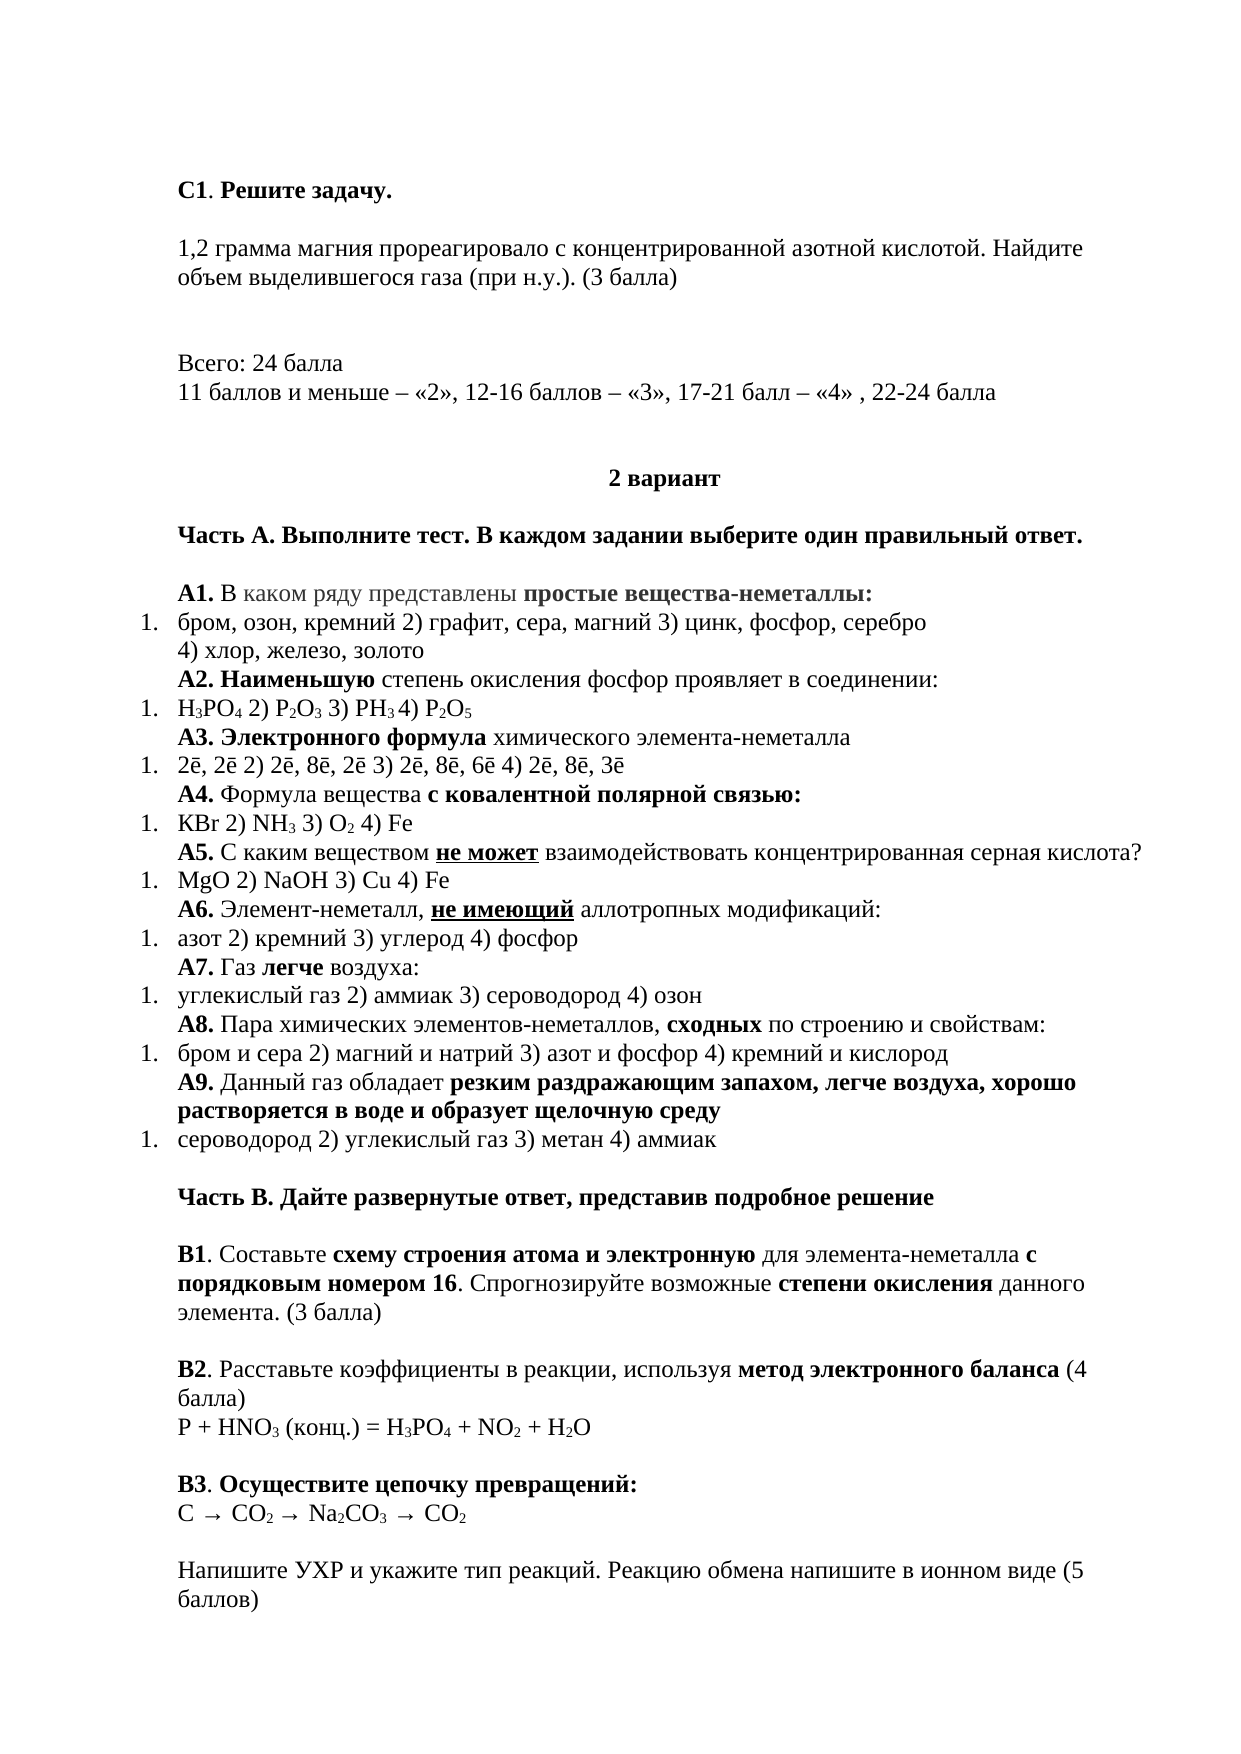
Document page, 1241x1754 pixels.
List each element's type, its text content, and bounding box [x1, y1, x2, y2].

text 11 баллов и меньше – «2», 12-16 баллов – «3», 17-21 балл – «4» , 22-24 балла [177, 377, 1152, 406]
text А8. Пара химических элементов-неметаллов, сходных по строению и свойствам: [177, 1009, 1152, 1038]
list 2ē, 2ē 2) 2ē, 8ē, 2ē 3) 2ē, 8ē, 6ē 4) 2ē, 8ē, 3ē [140, 751, 1152, 779]
list КBr 2) NH3 3) O2 4) Fe [140, 808, 1152, 837]
list азот 2) кремний 3) углерод 4) фосфор [140, 923, 1152, 952]
text А1. В каком ряду представлены простые вещества-неметаллы: [177, 578, 1152, 607]
text Р + HNO3 (конц.) = Н3РО4 + NO2 + Н2О [177, 1412, 1152, 1441]
list H3PO4 2) P2O3 3) PH3 4) P2O5 [140, 693, 1152, 722]
text C → CO2 → Na2CO3 → CO2 [177, 1498, 1152, 1527]
text А7. Газ легче воздуха: [177, 952, 1152, 981]
text А2. Наименьшую степень окисления фосфор проявляет в соединении: [177, 664, 1152, 693]
text Часть В. Дайте развернутые ответ, представив подробное решение [177, 1182, 1152, 1211]
text 4) хлор, железо, золото [177, 636, 1152, 664]
text В2. Расставьте коэффициенты в реакции, используя метод электронного баланса (4 балла) [177, 1354, 1152, 1412]
text 2 вариант [177, 463, 1152, 492]
text А4. Формула вещества с ковалентной полярной связью: [177, 779, 1152, 808]
text А5. С каким веществом не может взаимодействовать концентрированная серная кислота? [177, 837, 1152, 866]
text А9. Данный газ обладает резким раздражающим запахом, легче воздуха, хорошо растворяется в воде и образует щелочную среду [177, 1067, 1152, 1124]
list сероводород 2) углекислый газ 3) метан 4) аммиак [140, 1124, 1152, 1153]
list MgO 2) NaOH 3) Cu 4) Fe [140, 866, 1152, 894]
text В1. Составьте схему строения атома и электронную для элемента-неметалла с порядковым номером 16. Спрогнозируйте возможные степени окисления данного элемента. (3 балла) [177, 1239, 1152, 1326]
text А6. Элемент-неметалл, не имеющий аллотропных модификаций: [177, 894, 1152, 923]
text А3. Электронного формула химического элемента-неметалла [177, 722, 1152, 751]
list углекислый газ 2) аммиак 3) сероводород 4) озон [140, 981, 1152, 1009]
text 1,2 грамма магния прореагировало с концентрированной азотной кислотой. Найдите объем выделившегося газа (при н.у.). (3 балла) [177, 233, 1152, 291]
text Напишите УХР и укажите тип реакций. Реакцию обмена напишите в ионном виде (5 баллов) [177, 1556, 1152, 1613]
list бром, озон, кремний 2) графит, сера, магний 3) цинк, фосфор, серебро [140, 607, 1152, 636]
text Часть А. Выполните тест. В каждом задании выберите один правильный ответ. [177, 521, 1152, 549]
text Всего: 24 балла [177, 348, 1152, 377]
list бром и сера 2) магний и натрий 3) азот и фосфор 4) кремний и кислород [140, 1038, 1152, 1067]
text В3. Осуществите цепочку превращений: [177, 1469, 1152, 1498]
text С1. Решите задачу. [177, 176, 1152, 204]
